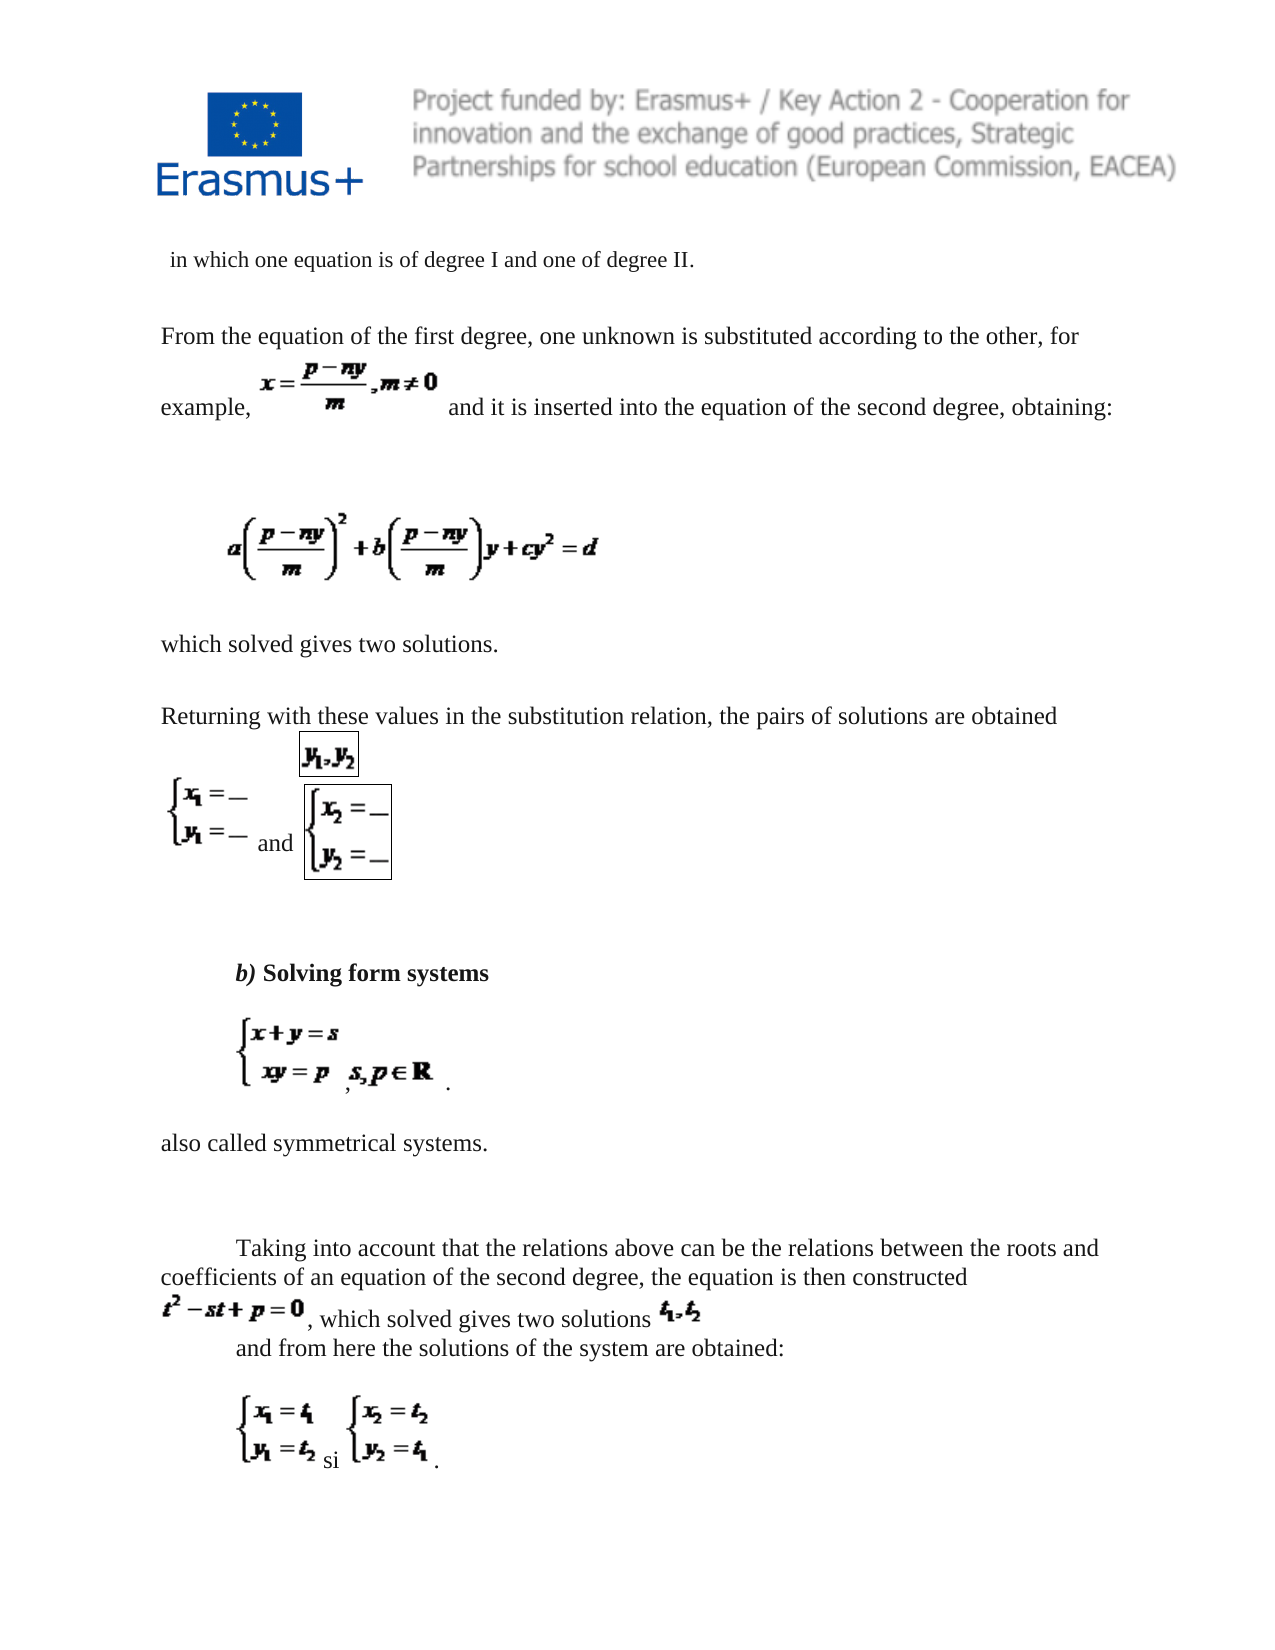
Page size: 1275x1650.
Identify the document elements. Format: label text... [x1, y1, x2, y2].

text in which one equation is of degree I and one of degree II. [150, 244, 1125, 273]
picture [225, 507, 602, 585]
text also called symmetrical systems. [161, 1128, 1125, 1156]
text Returning with these values ​​in the substitution relation, the pairs of solutions are obtained [161, 701, 1086, 730]
picture [235, 1391, 323, 1469]
text Taking into account that the relations above can be the relations between the roots and coefficients of an equation of the second degree, the equation is then constructed , which solved gives two solutions [160, 1233, 1108, 1333]
text which solved gives two solutions. [161, 549, 1086, 658]
picture [305, 857, 391, 879]
picture [657, 1290, 705, 1328]
list Solving form systems [235, 958, 1125, 987]
picture [300, 732, 358, 774]
picture [403, 76, 1182, 186]
text From the equation of the first degree, one unknown is substituted according to the other, for example, and it is inserted into the equation of the second degree, obtaining: [160, 321, 1125, 421]
picture [257, 349, 442, 416]
text si . [235, 1391, 1125, 1474]
picture [235, 1016, 345, 1091]
picture [160, 1290, 307, 1328]
picture [345, 1391, 434, 1469]
picture [166, 774, 251, 852]
text , . [235, 1016, 1125, 1096]
text and [161, 774, 1086, 857]
picture [150, 75, 365, 198]
text and from here the solutions of the system are obtained: [160, 1333, 1108, 1362]
